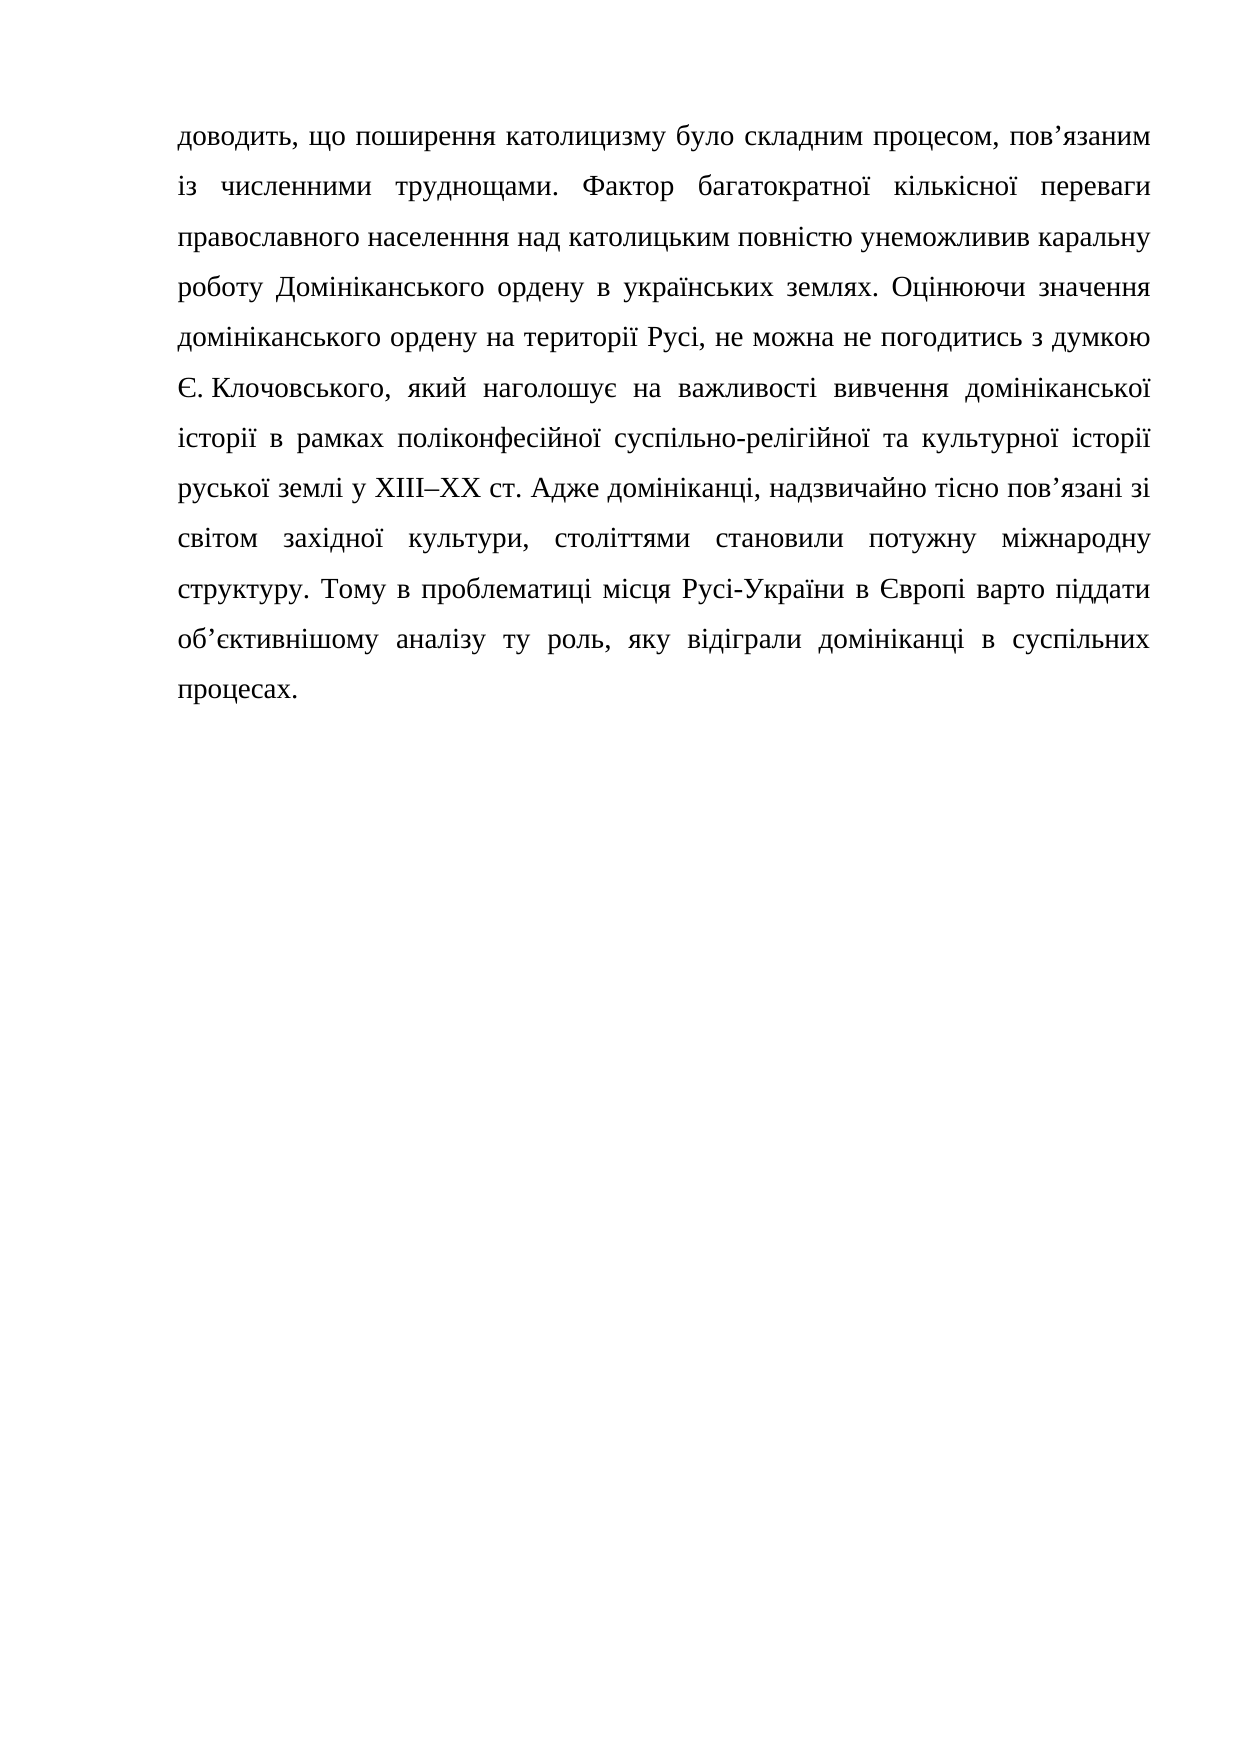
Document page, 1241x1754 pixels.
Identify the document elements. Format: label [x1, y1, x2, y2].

text [177, 118, 1152, 705]
